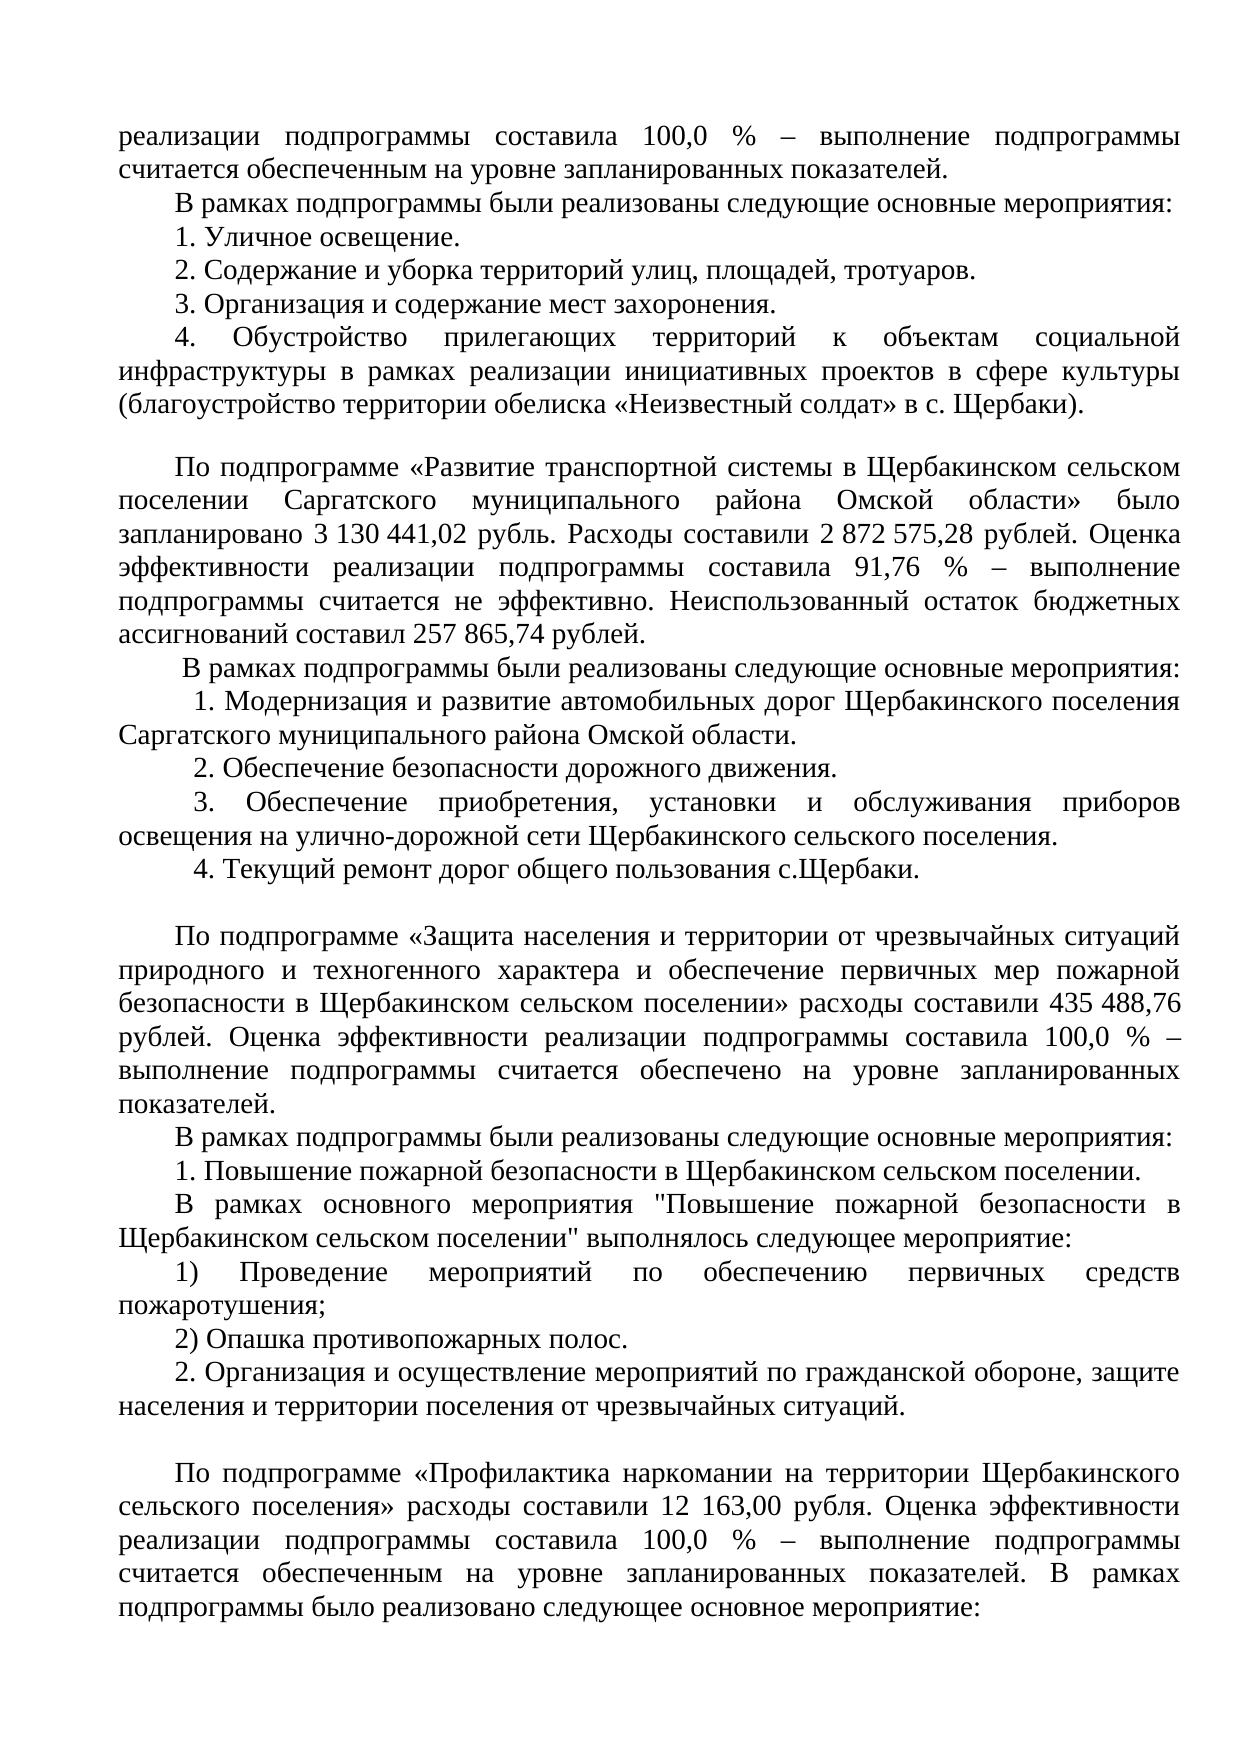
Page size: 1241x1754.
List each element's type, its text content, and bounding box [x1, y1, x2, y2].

text 3. Организация и содержание мест захоронения. [118, 286, 1181, 319]
text В рамках подпрограммы были реализованы следующие основные мероприятия: [118, 650, 1181, 683]
text 1. Модернизация и развитие автомобильных дорог Щербакинского поселения Саргатского муниципального района Омской области. [118, 683, 1181, 751]
text По подпрограмме «Защита населения и территории от чрезвычайных ситуаций природного и техногенного характера и обеспечение первичных мер пожарной безопасности в Щербакинском сельском поселении» расходы составили 435 488,76 рублей. Оценка эффективности реализации подпрограммы составила 100,0 % – выполнение подпрограммы считается обеспечено на уровне запланированных показателей. [118, 918, 1181, 1119]
text В рамках подпрограммы были реализованы следующие основные мероприятия: [118, 185, 1181, 219]
text 4. Обустройство прилегающих территорий к объектам социальной инфраструктуры в рамках реализации инициативных проектов в сфере культуры (благоустройство территории обелиска «Неизвестный солдат» в с. Щербаки). [118, 319, 1181, 420]
text 1. Уличное освещение. [118, 219, 1181, 252]
text 2. Содержание и уборка территорий улиц, площадей, тротуаров. [118, 252, 1181, 286]
text 2. Обеспечение безопасности дорожного движения. [118, 751, 1181, 784]
text В рамках подпрограммы были реализованы следующие основные мероприятия: [118, 1119, 1181, 1153]
text 1. Повышение пожарной безопасности в Щербакинском сельском поселении. [118, 1153, 1181, 1187]
text 4. Текущий ремонт дорог общего пользования с.Щербаки. [118, 851, 1181, 885]
text 2. Организация и осуществление мероприятий по гражданской обороне, защите населения и территории поселения от чрезвычайных ситуаций. [118, 1354, 1181, 1421]
text В рамках основного мероприятия "Повышение пожарной безопасности в Щербакинском сельском поселении" выполнялось следующее мероприятие: [118, 1187, 1181, 1254]
text По подпрограмме «Развитие транспортной системы в Щербакинском сельском поселении Саргатского муниципального района Омской области» было запланировано 3 130 441,02 рубль. Расходы составили 2 872 575,28 рублей. Оценка эффективности реализации подпрограммы составила 91,76 % – выполнение подпрограммы считается не эффективно. Неиспользованный остаток бюджетных ассигнований составил 257 865,74 рублей. [118, 449, 1181, 650]
text 2) Опашка противопожарных полос. [118, 1321, 1181, 1354]
text 1) Проведение мероприятий по обеспечению первичных средств пожаротушения; [118, 1254, 1181, 1321]
text 3. Обеспечение приобретения, установки и обслуживания приборов освещения на улично-дорожной сети Щербакинского сельского поселения. [118, 784, 1181, 851]
text По подпрограмме «Профилактика наркомании на территории Щербакинского сельского поселения» расходы составили 12 163,00 рубля. Оценка эффективности реализации подпрограммы составила 100,0 % – выполнение подпрограммы считается обеспеченным на уровне запланированных показателей. В рамках подпрограммы было реализовано следующее основное мероприятие: [118, 1455, 1181, 1623]
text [118, 118, 1181, 185]
